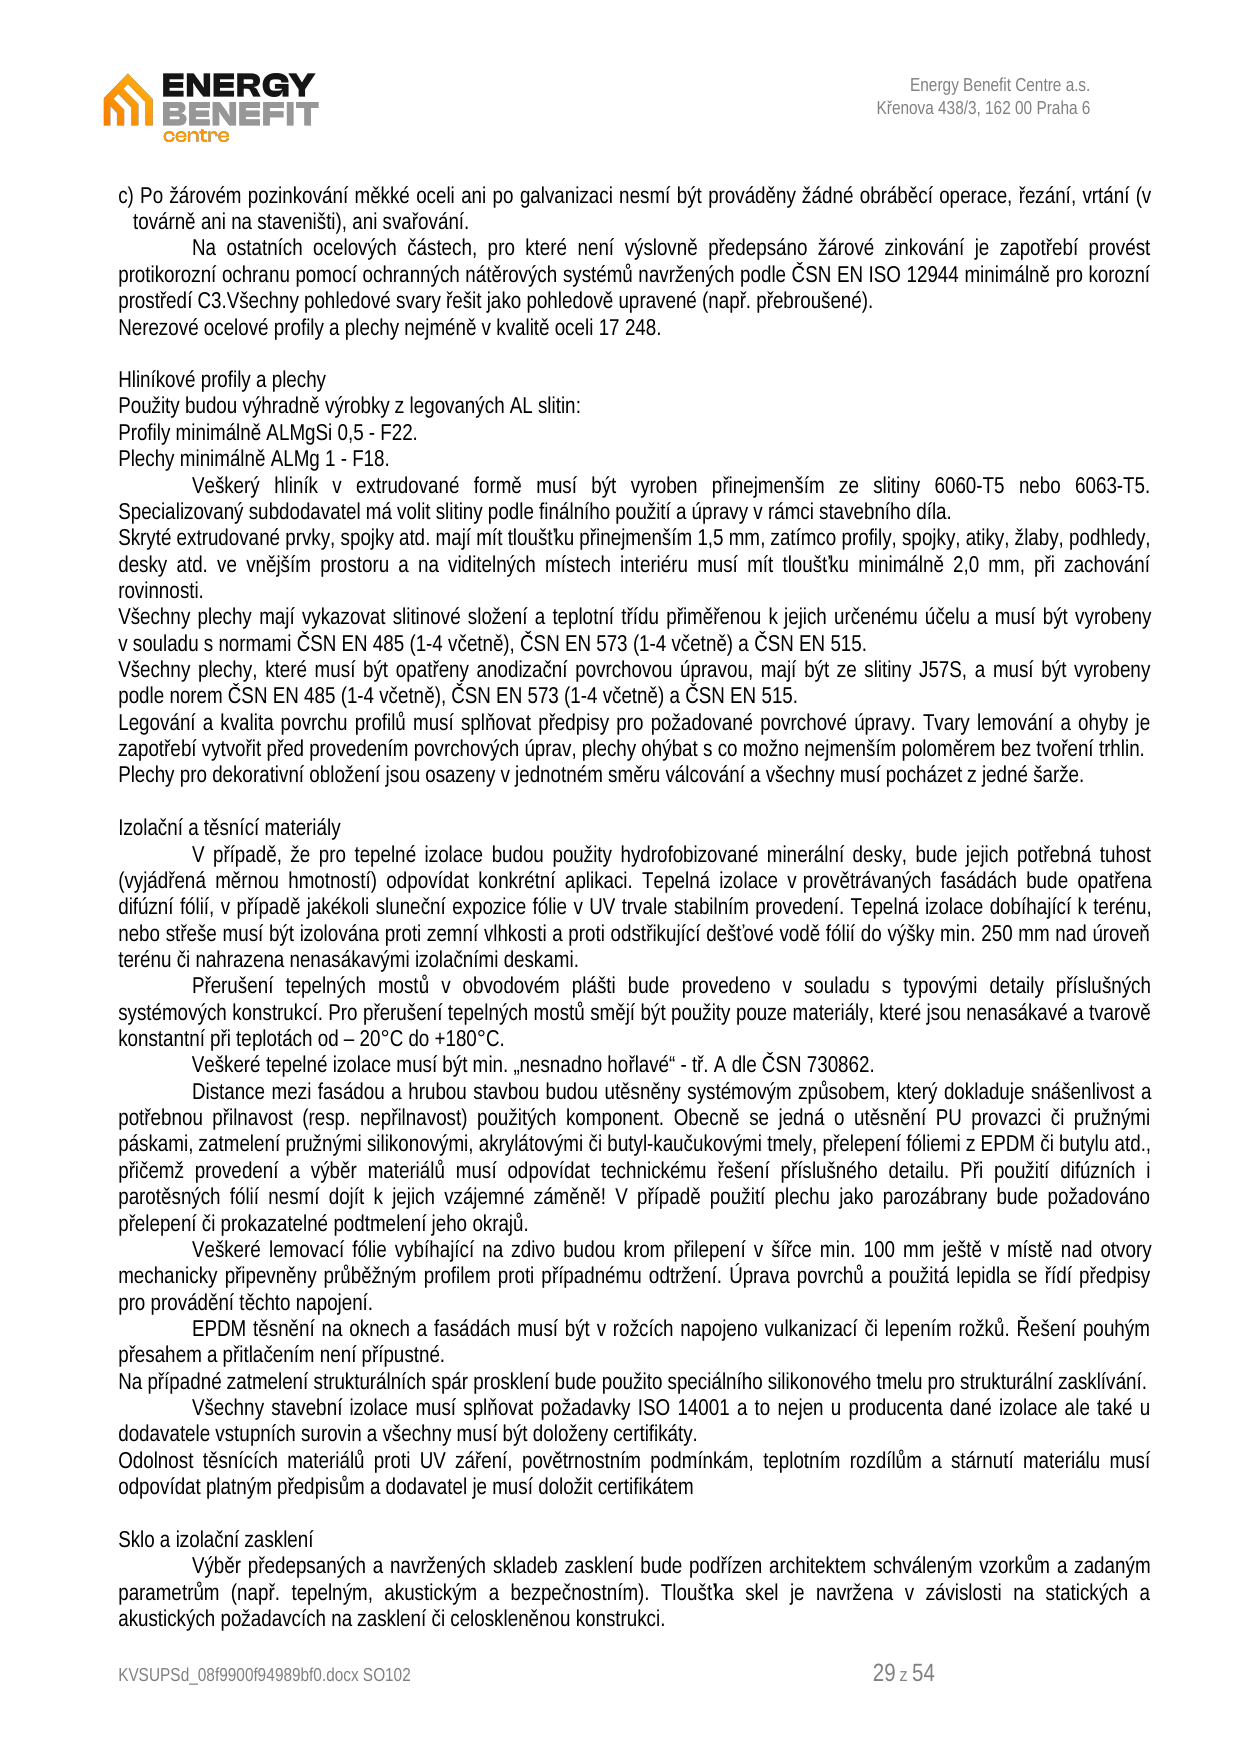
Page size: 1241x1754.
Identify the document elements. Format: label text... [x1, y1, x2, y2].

text Použity budou výhradně výrobky z legovaných AL slitin: [118, 392, 1152, 419]
text Na ostatních ocelových částech, pro které není výslovně předepsáno žárové zinkování je zapotřebí provést protikorozní ochranu pomocí ochranných nátěrových systémů navržených podle ČSN EN ISO 12944 minimálně pro korozní prostředí C3.Všechny pohledové svary řešit jako pohledově upravené (např. přebroušené). [118, 234, 1152, 313]
text Všechny plechy, které musí být opatřeny anodizační povrchovou úpravou, mají být ze slitiny J57S, a musí být vyrobeny podle norem ČSN EN 485 (1-4 včetně), ČSN EN 573 (1-4 včetně) a ČSN EN 515. [118, 656, 1152, 709]
text Výběr předepsaných a navržených skladeb zasklení bude podřízen architektem schváleným vzorkům a zadaným parametrům (např. tepelným, akustickým a bezpečnostním). Tloušťka skel je navržena v závislosti na statických a akustických požadavcích na zasklení či celoskleněnou konstrukci. [118, 1552, 1152, 1631]
text Skryté extrudované prvky, spojky atd. mají mít tloušťku přinejmenším 1,5 mm, zatímco profily, spojky, atiky, žlaby, podhledy, desky atd. ve vnějším prostoru a na viditelných místech interiéru musí mít tloušťku minimálně 2,0 mm, při zachování rovinnosti. [118, 524, 1152, 603]
text Plechy minimálně ALMg 1 - F18. [118, 445, 1152, 472]
text Odolnost těsnících materiálů proti UV záření, povětrnostním podmínkám, teplotním rozdílům a stárnutí materiálu musí odpovídat platným předpisům a dodavatel je musí doložit certifikátem [118, 1447, 1152, 1499]
text Distance mezi fasádou a hrubou stavbou budou utěsněny systémovým způsobem, který dokladuje snášenlivost a potřebnou přilnavost (resp. nepřilnavost) použitých komponent. Obecně se jedná o utěsnění PU provazci či pružnými páskami, zatmelení pružnými silikonovými, akrylátovými či butyl-kaučukovými tmely, přelepení fóliemi z EPDM či butylu atd., přičemž provedení a výběr materiálů musí odpovídat technickému řešení příslušného detailu. Při použití difúzních i parotěsných fólií nesmí dojít k jejich vzájemné záměně! V případě použití plechu jako parozábrany bude požadováno přelepení či prokazatelné podtmelení jeho okrajů. [118, 1078, 1152, 1236]
text Všechny stavební izolace musí splňovat požadavky ISO 14001 a to nejen u producenta dané izolace ale také u dodavatele vstupních surovin a všechny musí být doloženy certifikáty. [118, 1394, 1152, 1447]
text Na případné zatmelení strukturálních spár prosklení bude použito speciálního silikonového tmelu pro strukturální zasklívání. [118, 1368, 1152, 1394]
text Veškeré lemovací fólie vybíhající na zdivo budou krom přilepení v šířce min. 100 mm ještě v místě nad otvory mechanicky připevněny průběžným profilem proti případnému odtržení. Úprava povrchů a použitá lepidla se řídí předpisy pro provádění těchto napojení. [118, 1236, 1152, 1315]
text V případě, že pro tepelné izolace budou použity hydrofobizované minerální desky, bude jejich potřebná tuhost (vyjádřená měrnou hmotností) odpovídat konkrétní aplikaci. Tepelná izolace v provětrávaných fasádách bude opatřena difúzní fólií, v případě jakékoli sluneční expozice fólie v UV trvale stabilním provedení. Tepelná izolace dobíhající k terénu, nebo střeše musí být izolována proti zemní vlhkosti a proti odstřikující dešťové vodě fólií do výšky min. 250 mm nad úroveň terénu či nahrazena nenasákavými izolačními deskami. [118, 841, 1152, 972]
text Izolační a těsnící materiály [118, 814, 1152, 841]
text Sklo a izolační zasklení [118, 1526, 1152, 1552]
text Hliníkové profily a plechy [118, 366, 1152, 392]
text Plechy pro dekorativní obložení jsou osazeny v jednotném směru válcování a všechny musí pocházet z jedné šarže. [118, 761, 1152, 788]
text EPDM těsnění na oknech a fasádách musí být v rožcích napojeno vulkanizací či lepením rožků. Řešení pouhým přesahem a přitlačením není přípustné. [118, 1315, 1152, 1368]
text Všechny plechy mají vykazovat slitinové složení a teplotní třídu přiměřenou k jejich určenému účelu a musí být vyrobeny v souladu s normami ČSN EN 485 (1-4 včetně), ČSN EN 573 (1-4 včetně) a ČSN EN 515. [118, 603, 1152, 656]
text Přerušení tepelných mostů v obvodovém plášti bude provedeno v souladu s typovými detaily příslušných systémových konstrukcí. Pro přerušení tepelných mostů smějí být použity pouze materiály, které jsou nenasákavé a tvarově konstantní při teplotách od – 20°C do +180°C. [118, 972, 1152, 1051]
text Legování a kvalita povrchu profilů musí splňovat předpisy pro požadované povrchové úpravy. Tvary lemování a ohyby je zapotřebí vytvořit před provedením povrchových úprav, plechy ohýbat s co možno nejmenším poloměrem bez tvoření trhlin. [118, 709, 1152, 761]
text c) Po žárovém pozinkování měkké oceli ani po galvanizaci nesmí být prováděny žádné obráběcí operace, řezání, vrtání (v továrně ani na staveništi), ani svařování. [118, 182, 1152, 234]
text Profily minimálně ALMgSi 0,5 - F22. [118, 419, 1152, 445]
text Veškeré tepelné izolace musí být min. „nesnadno hořlavé“ - tř. A dle ČSN 730862. [192, 1051, 1152, 1078]
picture [103, 73, 319, 142]
text Nerezové ocelové profily a plechy nejméně v kvalitě oceli 17 248. [118, 313, 1152, 340]
text Veškerý hliník v extrudované formě musí být vyroben přinejmenším ze slitiny 6060-T5 nebo 6063-T5. Specializovaný subdodavatel má volit slitiny podle finálního použití a úpravy v rámci stavebního díla. [118, 472, 1152, 524]
